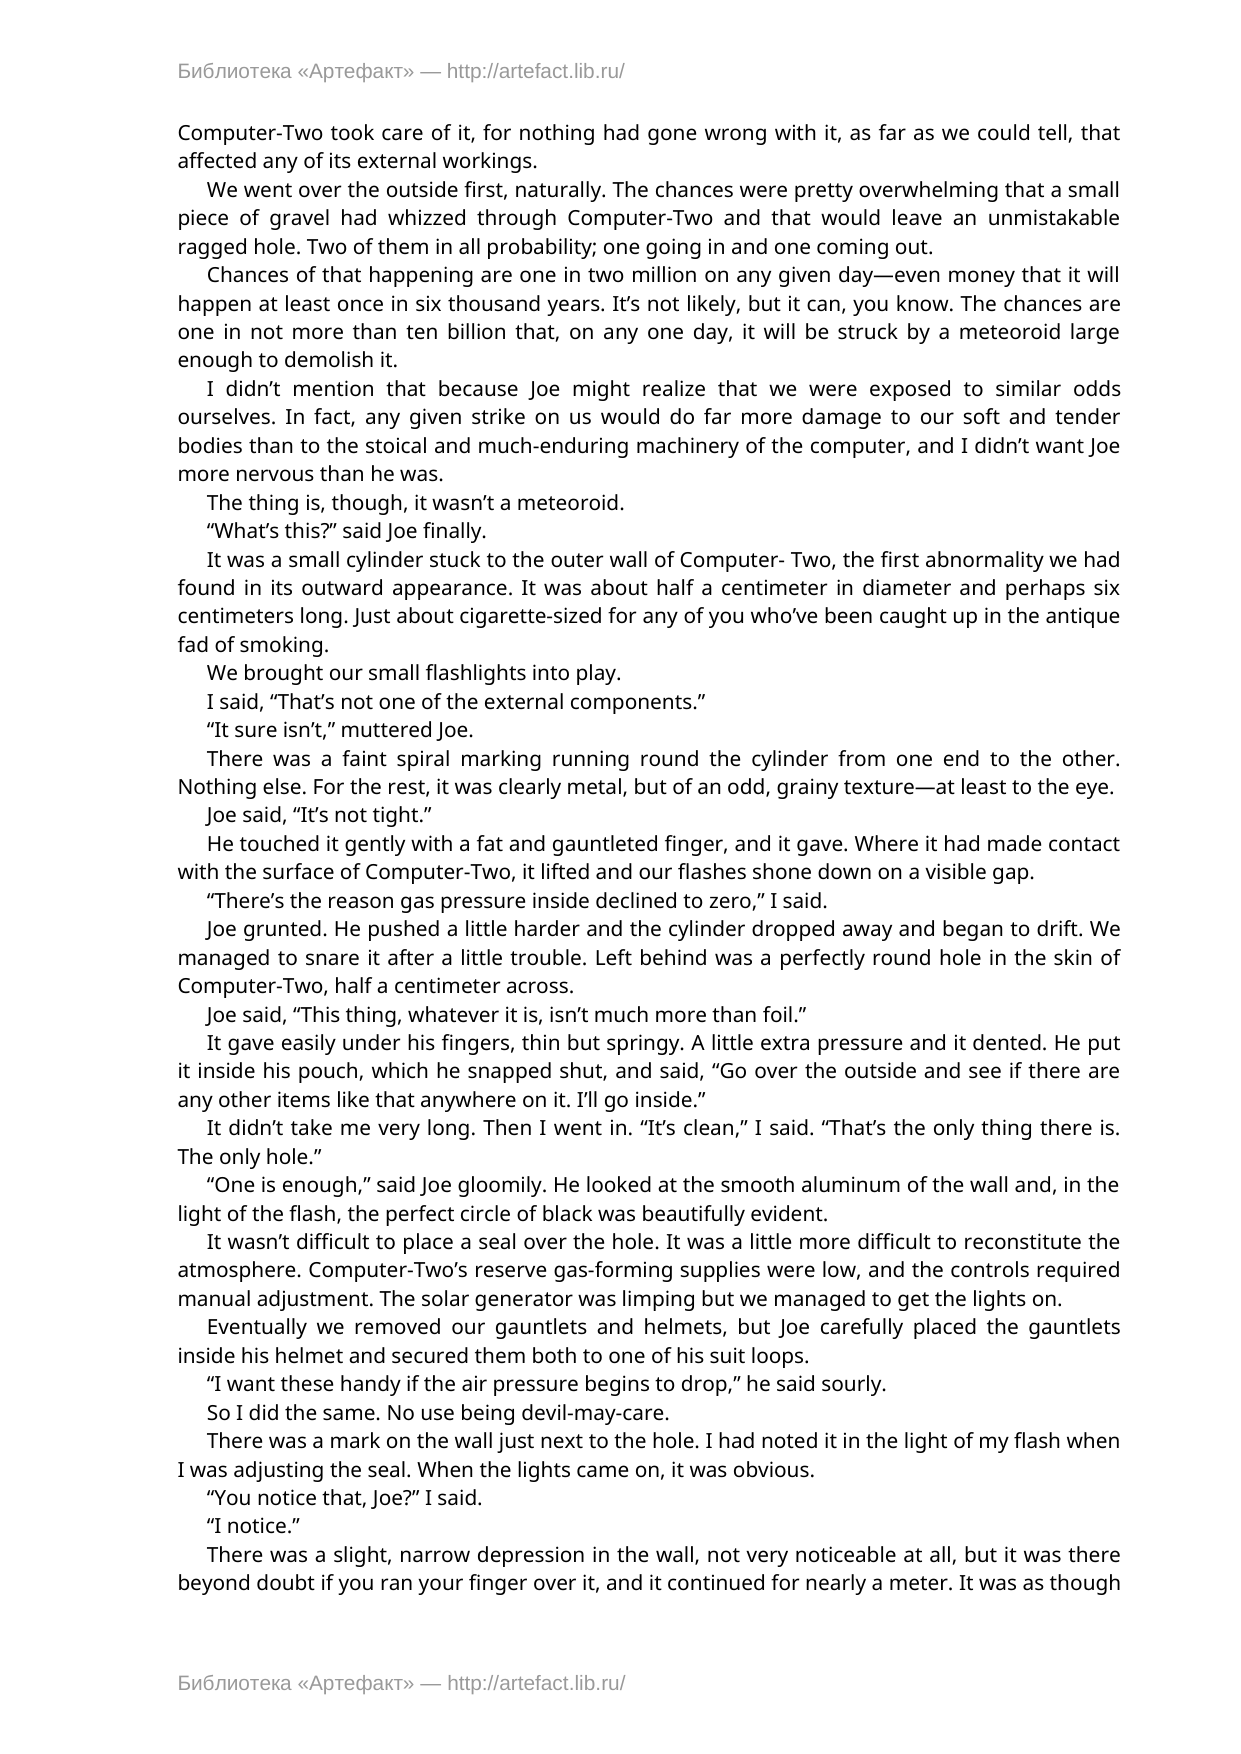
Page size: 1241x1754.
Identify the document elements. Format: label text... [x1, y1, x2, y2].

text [177, 118, 1122, 175]
text “One is enough,” said Joe gloomily. He looked at the smooth aluminum of the wall and, in the light of the flash, the perfect circle of black was beautifully evident. [177, 1170, 1122, 1227]
text I didn’t mention that because Joe might realize that we were exposed to similar odds ourselves. In fact, any given strike on us would do far more damage to our soft and tender bodies than to the stoical and much-enduring machinery of the computer, and I didn’t want Joe more nervous than he was. [177, 374, 1122, 488]
text Eventually we removed our gauntlets and helmets, but Joe carefully placed the gauntlets inside his helmet and secured them both to one of his suit loops. [177, 1312, 1122, 1369]
text “I notice.” [177, 1512, 1122, 1540]
text “It sure isn’t,” muttered Joe. [177, 715, 1122, 744]
text It wasn’t difficult to place a seal over the hole. It was a little more difficult to reconstitute the atmosphere. Computer-Two’s reserve gas-forming supplies were low, and the controls required manual adjustment. The solar generator was limping but we managed to get the lights on. [177, 1227, 1122, 1312]
text “I want these handy if the air pressure begins to drop,” he said sourly. [177, 1369, 1122, 1398]
text We brought our small flashlights into play. [177, 658, 1122, 687]
text He touched it gently with a fat and gauntleted finger, and it gave. Where it had made contact with the surface of Computer-Two, it lifted and our flashes shone down on a visible gap. [177, 829, 1122, 886]
text So I did the same. No use being devil-may-care. [177, 1398, 1122, 1426]
text Joe said, “It’s not tight.” [177, 801, 1122, 829]
text It didn’t take me very long. Then I went in. “It’s clean,” I said. “That’s the only thing there is. The only hole.” [177, 1113, 1122, 1170]
text The thing is, though, it wasn’t a meteoroid. [177, 488, 1122, 516]
text We went over the outside first, naturally. The chances were pretty overwhelming that a small piece of gravel had whizzed through Computer-Two and that would leave an unmistakable ragged hole. Two of them in all probability; one going in and one coming out. [177, 175, 1122, 260]
text It gave easily under his fingers, thin but springy. A little extra pressure and it dented. He put it inside his pouch, which he snapped shut, and said, “Go over the outside and see if there are any other items like that anywhere on it. I’ll go inside.” [177, 1028, 1122, 1113]
text There was a faint spiral marking running round the cylinder from one end to the other. Nothing else. For the rest, it was clearly metal, but of an odd, grainy texture—at least to the eye. [177, 744, 1122, 801]
text “What’s this?” said Joe finally. [177, 516, 1122, 545]
text “There’s the reason gas pressure inside declined to zero,” I said. [177, 886, 1122, 914]
text “You notice that, Joe?” I said. [177, 1483, 1122, 1512]
text Joe said, “This thing, whatever it is, isn’t much more than foil.” [177, 1000, 1122, 1028]
text Joe grunted. He pushed a little harder and the cylinder dropped away and began to drift. We managed to snare it after a little trouble. Left behind was a perfectly round hole in the skin of Computer-Two, half a centimeter across. [177, 914, 1122, 1000]
text Chances of that happening are one in two million on any given day—even money that it will happen at least once in six thousand years. It’s not likely, but it can, you know. The chances are one in not more than ten billion that, on any one day, it will be struck by a meteoroid large enough to demolish it. [177, 260, 1122, 374]
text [177, 1540, 1122, 1597]
text It was a small cylinder stuck to the outer wall of Computer- Two, the first abnormality we had found in its outward appearance. It was about half a centimeter in diameter and perhaps six centimeters long. Just about cigarette-sized for any of you who’ve been caught up in the antique fad of smoking. [177, 545, 1122, 658]
text I said, “That’s not one of the external components.” [177, 687, 1122, 715]
text There was a mark on the wall just next to the hole. I had noted it in the light of my flash when I was adjusting the seal. When the lights came on, it was obvious. [177, 1426, 1122, 1483]
